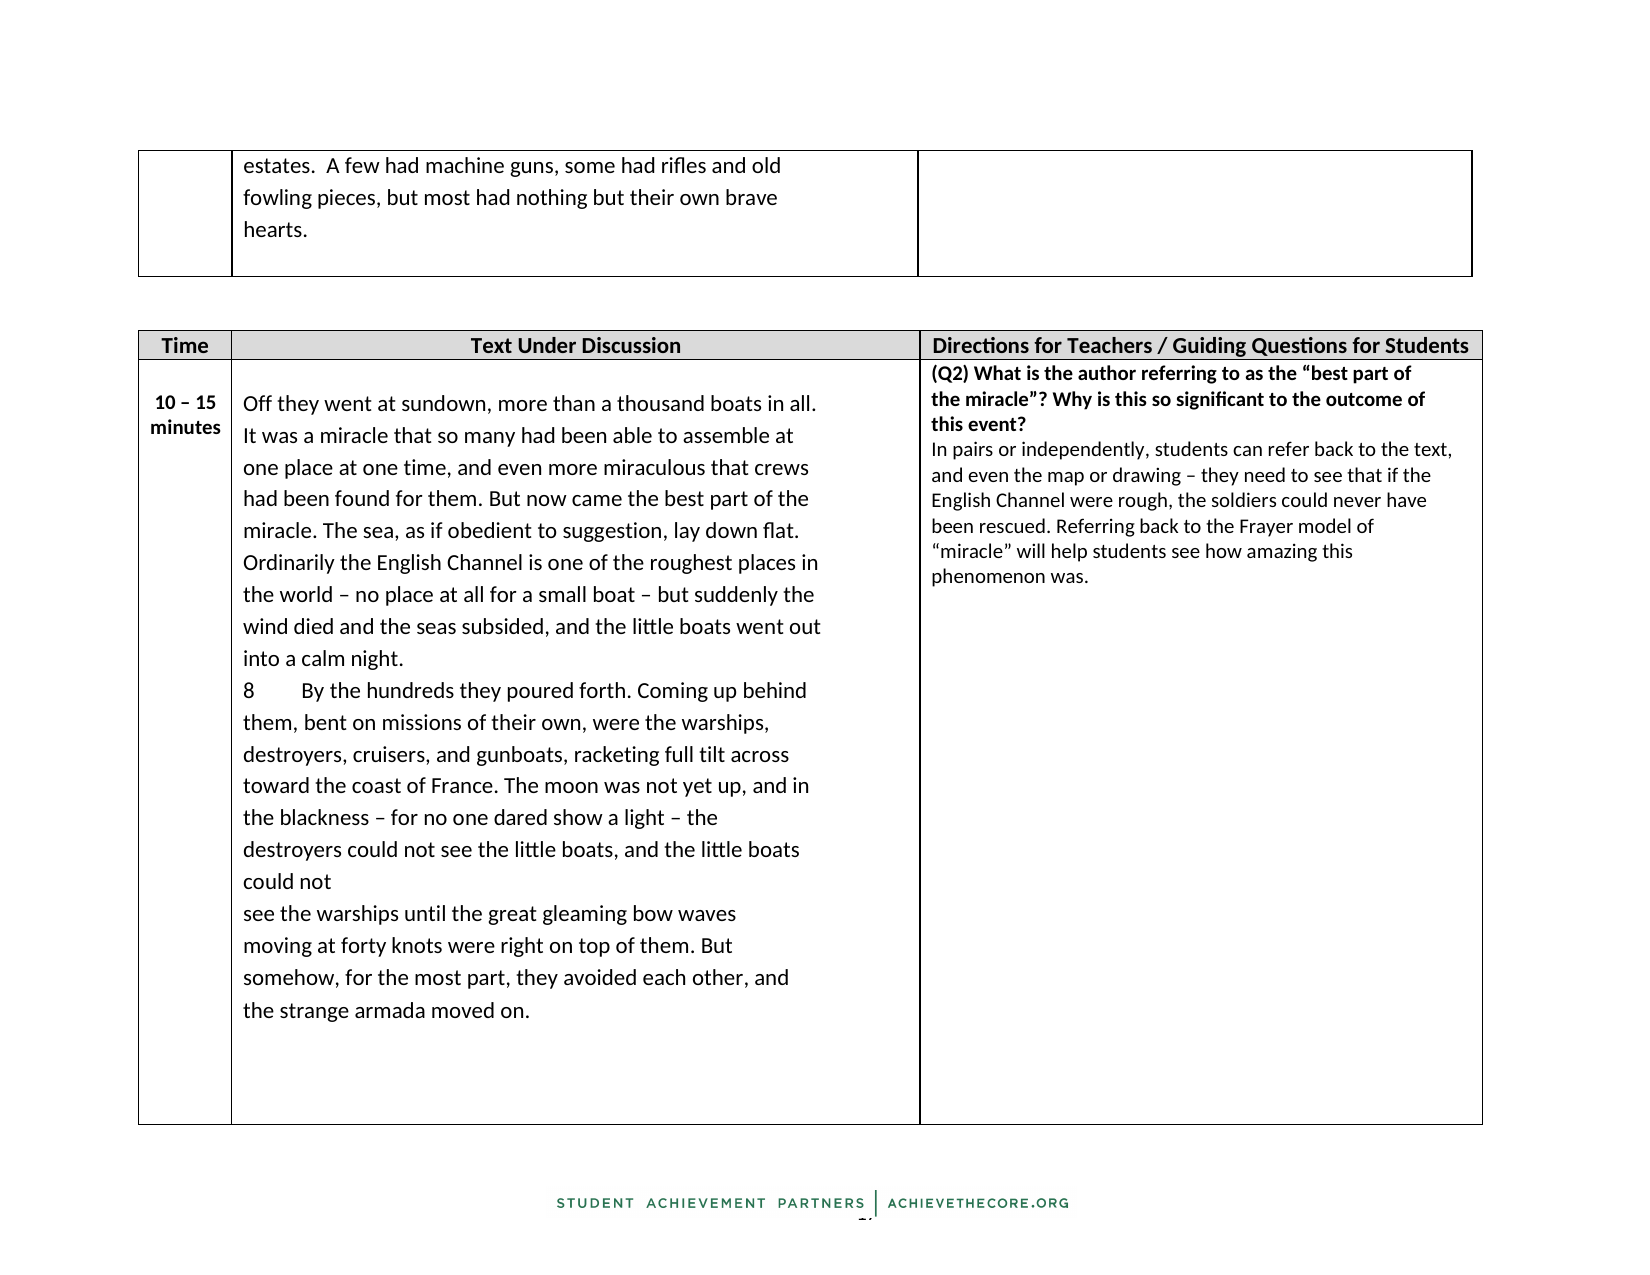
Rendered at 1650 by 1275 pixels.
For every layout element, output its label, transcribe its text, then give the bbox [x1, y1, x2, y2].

table_header [139, 151, 231, 276]
table_cell Off they went at sundown, more than a thousand boats in all. It was a miracle that so many had been able to assemble at one place at one time, and even more miraculous that crews had been found for them. But now came the best part of the miracle. The sea, as if obedient to suggestion, lay down flat. Ordinarily the English Channel is one of the roughest places in the world – no place at all for a small boat – but suddenly the wind died and the seas subsided, and the little boats went out into a calm night. 8 By the hundreds they poured forth. Coming up behind them, bent on missions of their own, were the warships, destroyers, cruisers, and gunboats, racketing full tilt across toward the coast of France. The moon was not yet up, and in the blackness – for no one dared show a light – the destroyers could not see the little boats, and the little boats could not see the warships until the great gleaming bow waves moving at forty knots were right on top of them. But somehow, for the most part, they avoided each other, and the strange armada moved on. [232, 360, 919, 1123]
table_header Text Under Discussion [232, 331, 919, 359]
table_cell 10 – 15 minutes [139, 360, 231, 1123]
table_header [919, 151, 1471, 276]
picture [545, 1186, 1077, 1218]
table_header Directions for Teachers / Guiding Questions for Students [921, 331, 1482, 359]
table_header estates. A few had machine guns, some had rifles and old fowling pieces, but most had nothing but their own brave hearts. [233, 151, 917, 276]
table_cell (Q2) What is the author referring to as the “best part of the miracle”? Why is this so significant to the outcome of this event? In pairs or independently, students can refer back to the text, and even the map or drawing – they need to see that if the English Channel were rough, the soldiers could never have been rescued. Referring back to the Frayer model of “miracle” will help students see how amazing this phenomenon was. [921, 360, 1482, 1123]
table_header Time [139, 331, 231, 359]
